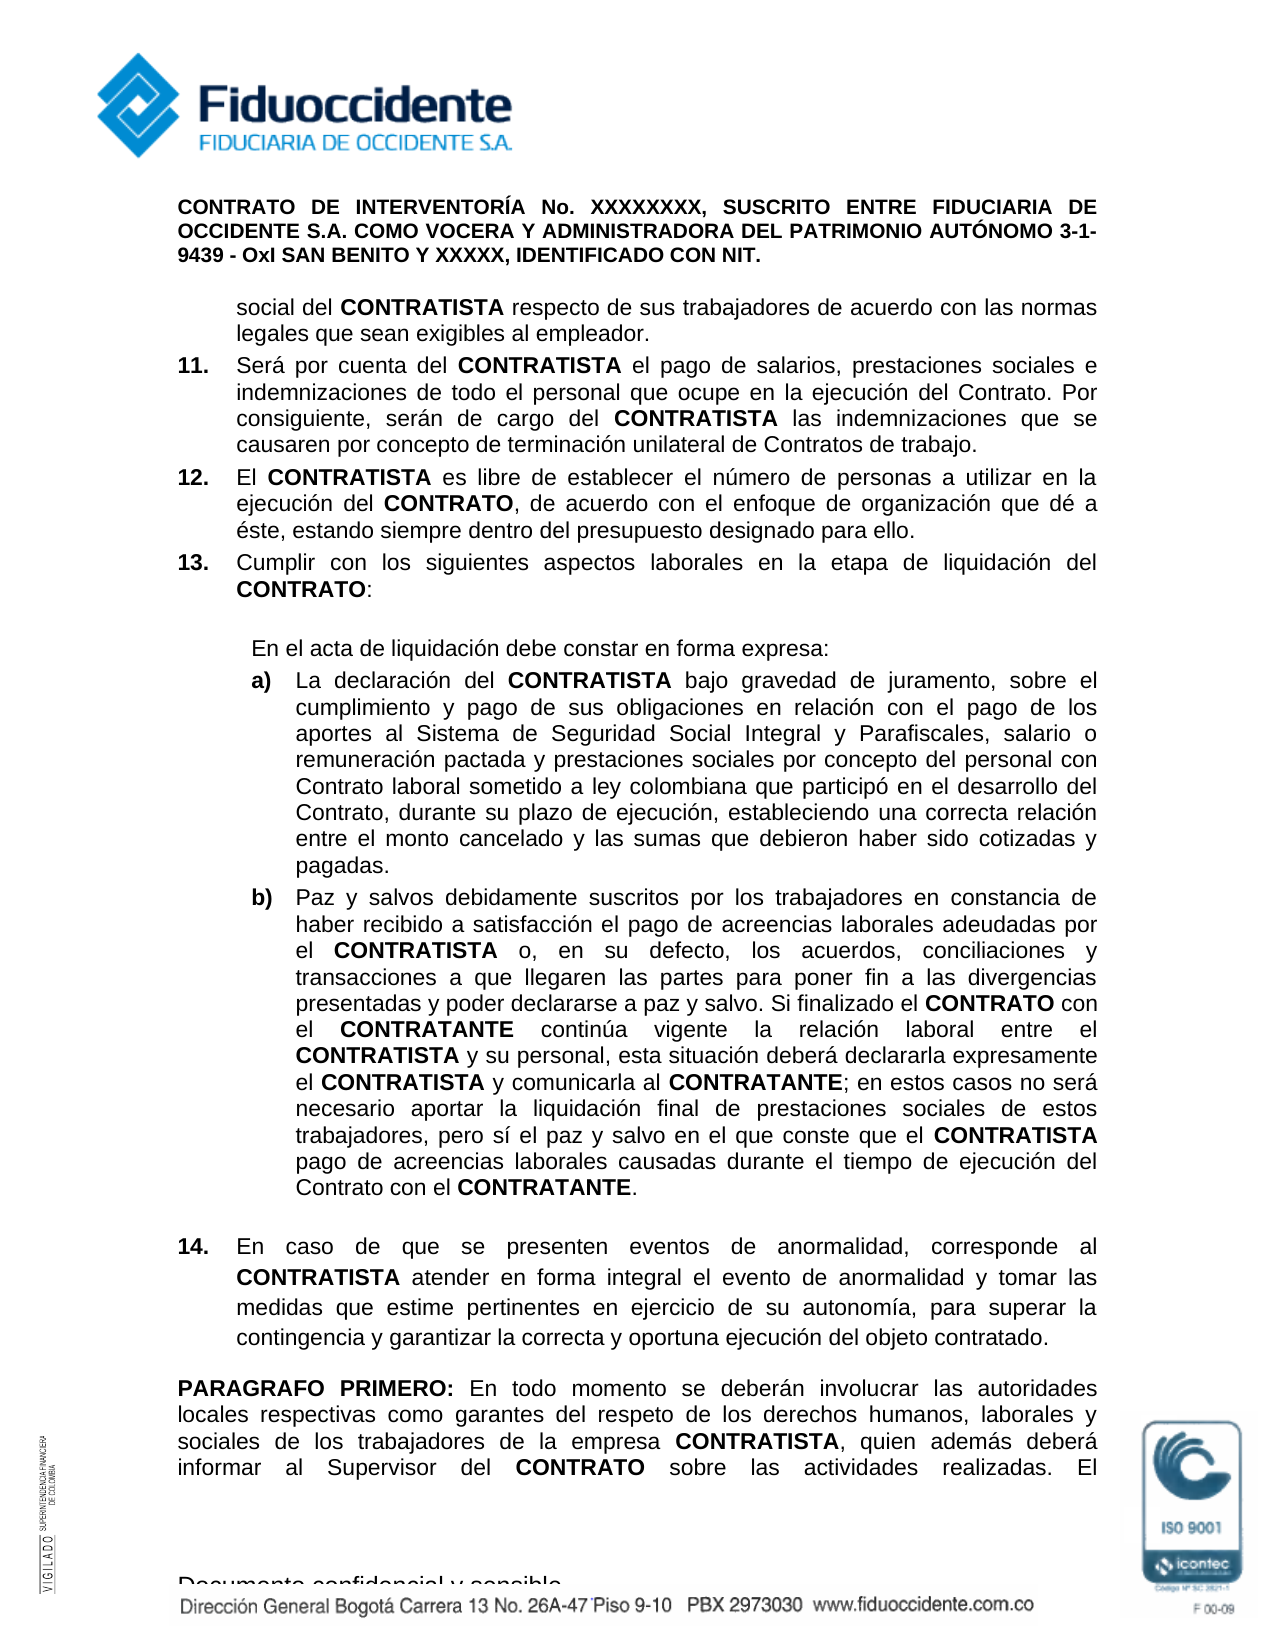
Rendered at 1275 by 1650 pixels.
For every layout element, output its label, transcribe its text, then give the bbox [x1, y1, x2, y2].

list Será por cuenta del CONTRATISTA el pago de salarios, prestaciones sociales e indemnizaciones de todo el personal que ocupe en la ejecución del Contrato. Por consiguiente, serán de cargo del CONTRATISTA las indemnizaciones que se causaren por concepto de terminación unilateral de Contratos de trabajo. [177, 352, 1098, 458]
picture [1120, 1411, 1258, 1618]
list El CONTRATISTA es libre de establecer el número de personas a utilizar en la ejecución del CONTRATO, de acuerdo con el enfoque de organización que dé a éste, estando siempre dentro del presupuesto designado para ello. [177, 464, 1098, 543]
picture [39, 1436, 55, 1594]
picture [169, 1584, 1038, 1626]
picture [88, 29, 552, 196]
text En el acta de liquidación debe constar en forma expresa: [177, 635, 1098, 661]
list En caso de que se presenten eventos de anormalidad, corresponde al CONTRATISTA atender en forma integral el evento de anormalidad y tomar las medidas que estime pertinentes en ejercicio de su autonomía, para superar la contingencia y garantizar la correcta y oportuna ejecución del objeto contratado. [177, 1233, 1098, 1350]
list La declaración del CONTRATISTA bajo gravedad de juramento, sobre el cumplimiento y pago de sus obligaciones en relación con el pago de los aportes al Sistema de Seguridad Social Integral y Parafiscales, salario o remuneración pactada y prestaciones sociales por concepto del personal con Contrato laboral sometido a ley colombiana que participó en el desarrollo del Contrato, durante su plazo de ejecución, estableciendo una correcta relación entre el monto cancelado y las sumas que debieron haber sido cotizadas y pagadas. [251, 667, 1098, 878]
list Cumplir con los siguientes aspectos laborales en la etapa de liquidación del CONTRATO: [177, 549, 1098, 602]
list Paz y salvos debidamente suscritos por los trabajadores en constancia de haber recibido a satisfacción el pago de acreencias laborales adeudadas por el CONTRATISTA o, en su defecto, los acuerdos, conciliaciones y transacciones a que llegaren las partes para poner fin a las divergencias presentadas y poder declararse a paz y salvo. Si finalizado el CONTRATO con el CONTRATANTE continúa vigente la relación laboral entre el CONTRATISTA y su personal, esta situación deberá declararla expresamente el CONTRATISTA y comunicarla al CONTRATANTE; en estos casos no será necesario aportar la liquidación final de prestaciones sociales de estos trabajadores, pero sí el paz y salvo en el que conste que el CONTRATISTA pago de acreencias laborales causadas durante el tiempo de ejecución del Contrato con el CONTRATANTE. [251, 884, 1098, 1201]
